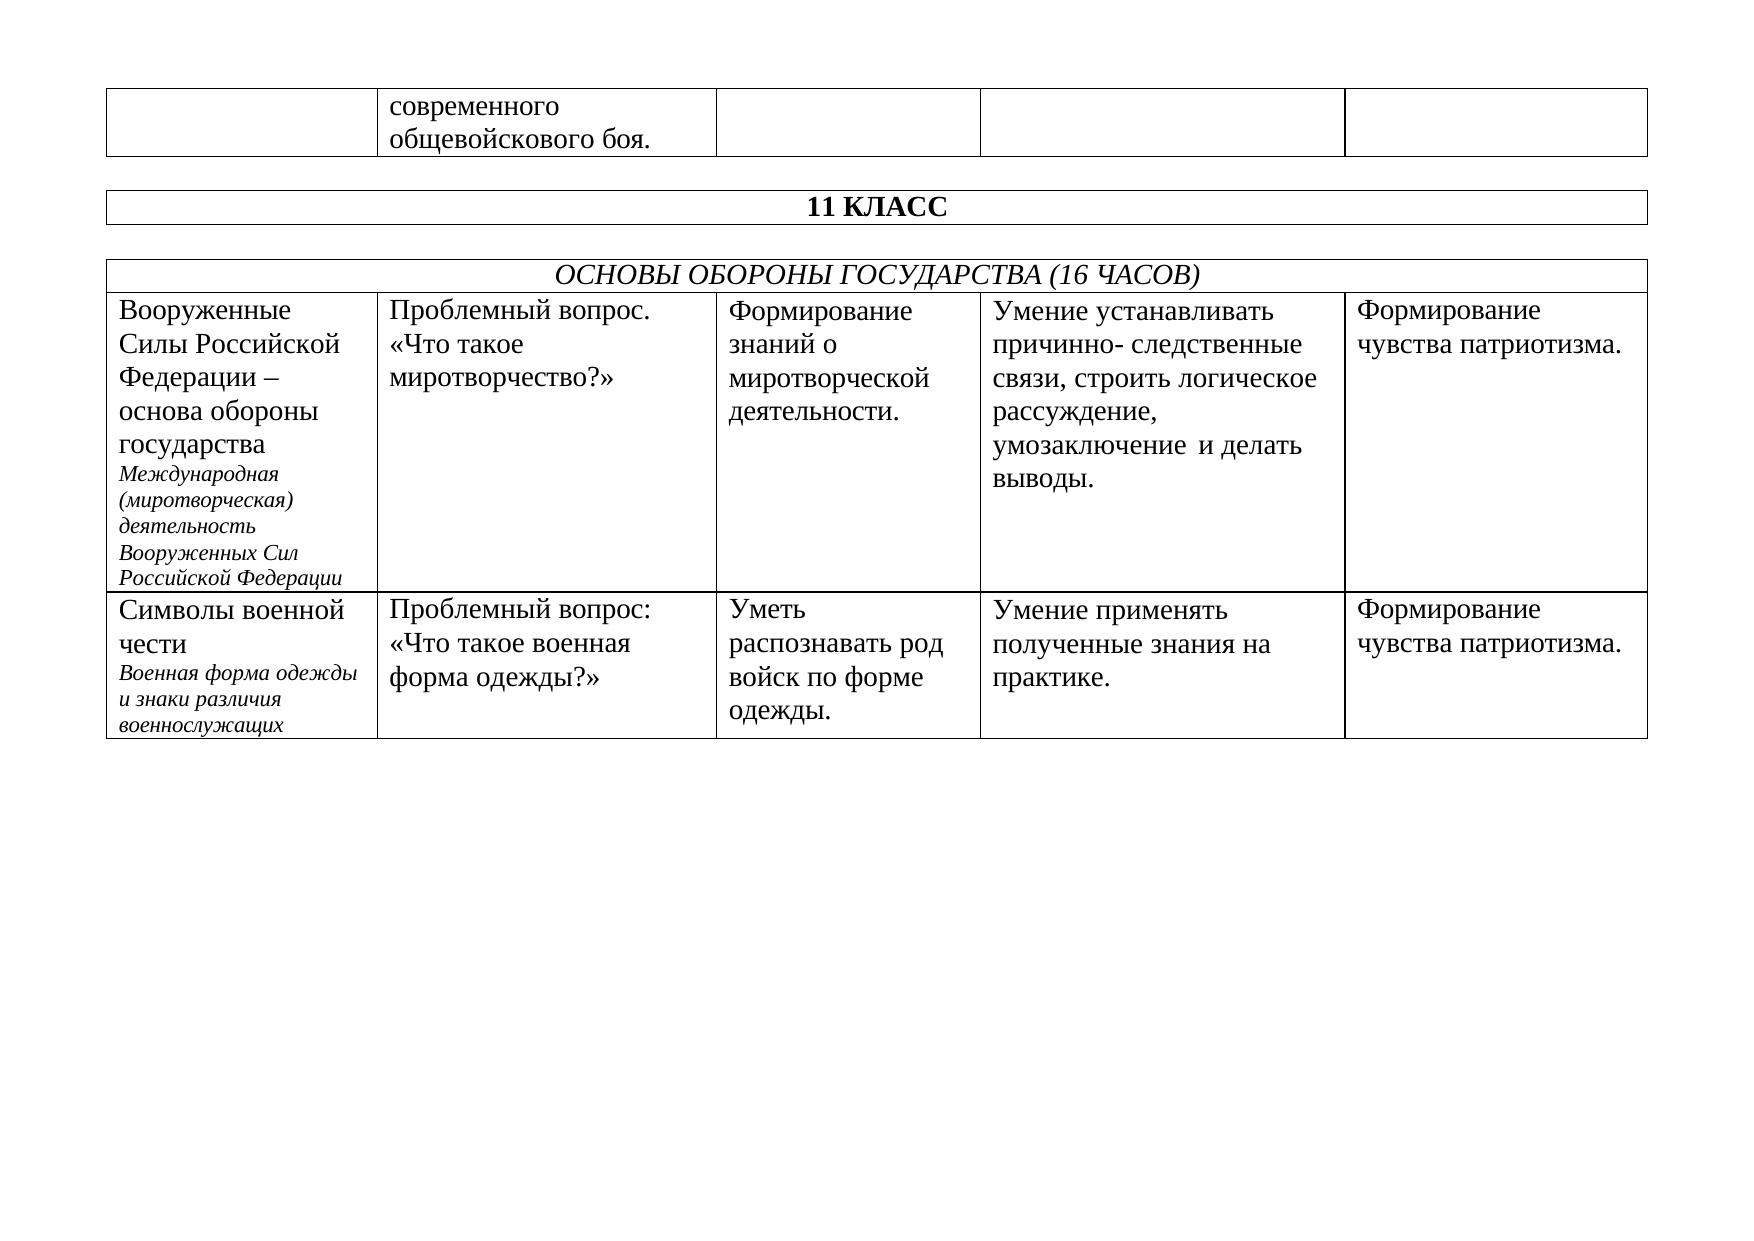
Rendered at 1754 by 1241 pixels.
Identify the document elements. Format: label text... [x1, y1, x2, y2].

table_cell Формирование чувства патриотизма. [1346, 593, 1647, 738]
table_cell Формирование чувства патриотизма. [1346, 293, 1647, 591]
table_cell Умение применять полученные знания на практике. [981, 593, 1344, 738]
table_cell Уметь распознавать род войск по форме одежды. [717, 593, 980, 738]
table_cell Проблемный вопрос. «Что такое миротворчество?» [378, 293, 716, 591]
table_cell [981, 89, 1344, 156]
table_cell Формирование знаний о миротворческой деятельности. [717, 293, 980, 591]
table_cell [1346, 89, 1647, 156]
table_cell Символы военной чести Военная форма одежды и знаки различия военнослужащих [107, 593, 377, 738]
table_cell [107, 89, 377, 156]
table_cell Умение устанавливать причинно- следственные связи, строить логическое рассуждение, умозаключение и делать выводы. [981, 293, 1344, 591]
table_cell Проблемный вопрос: «Что такое военная форма одежды?» [378, 593, 716, 738]
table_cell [378, 89, 716, 156]
table_header ОСНОВЫ ОБОРОНЫ ГОСУДАРСТВА (16 ЧАСОВ) [107, 260, 1647, 292]
table_cell Вооруженные Силы Российской Федерации – основа обороны государства Международная (миротворческая) деятельность Вооруженных Сил Российской Федерации [107, 293, 377, 591]
table_header 11 КЛАСС [107, 191, 1647, 224]
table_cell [717, 89, 980, 156]
